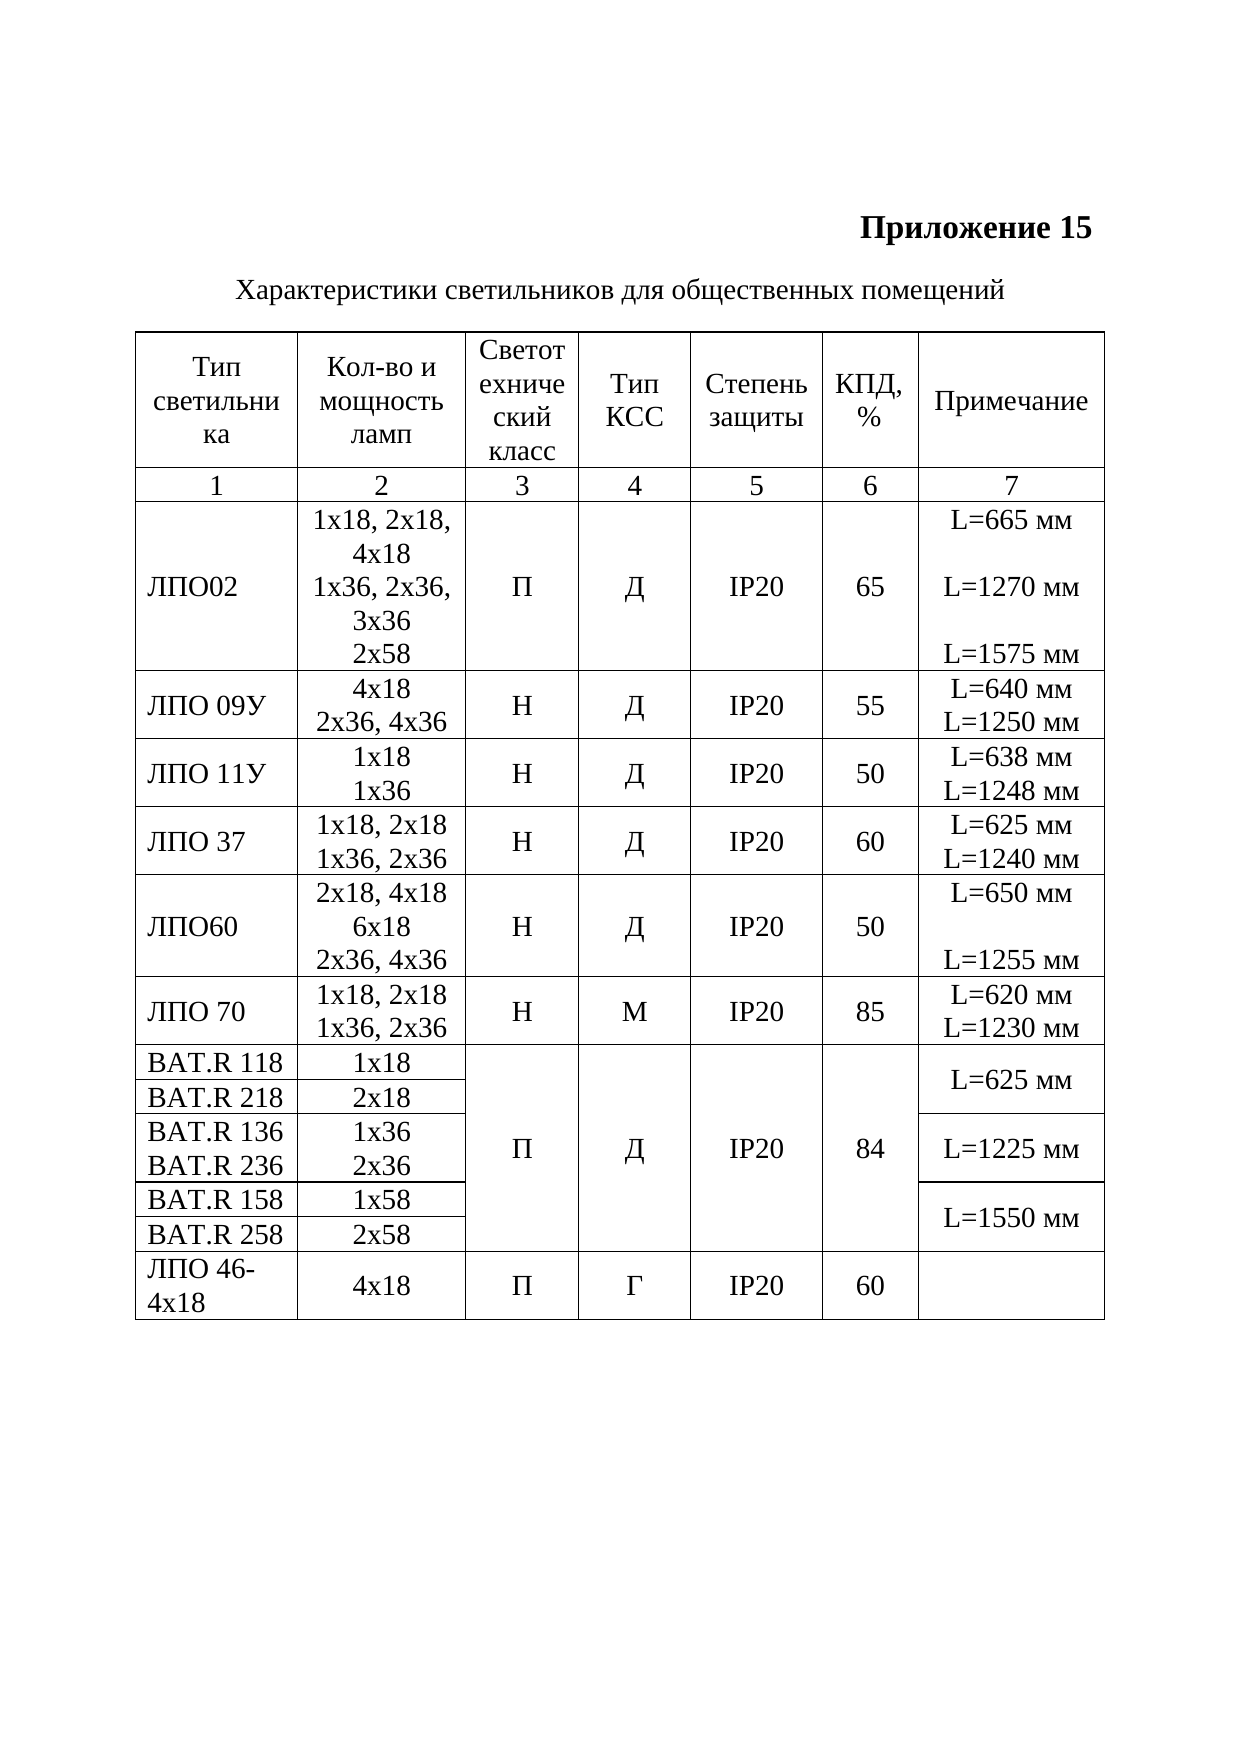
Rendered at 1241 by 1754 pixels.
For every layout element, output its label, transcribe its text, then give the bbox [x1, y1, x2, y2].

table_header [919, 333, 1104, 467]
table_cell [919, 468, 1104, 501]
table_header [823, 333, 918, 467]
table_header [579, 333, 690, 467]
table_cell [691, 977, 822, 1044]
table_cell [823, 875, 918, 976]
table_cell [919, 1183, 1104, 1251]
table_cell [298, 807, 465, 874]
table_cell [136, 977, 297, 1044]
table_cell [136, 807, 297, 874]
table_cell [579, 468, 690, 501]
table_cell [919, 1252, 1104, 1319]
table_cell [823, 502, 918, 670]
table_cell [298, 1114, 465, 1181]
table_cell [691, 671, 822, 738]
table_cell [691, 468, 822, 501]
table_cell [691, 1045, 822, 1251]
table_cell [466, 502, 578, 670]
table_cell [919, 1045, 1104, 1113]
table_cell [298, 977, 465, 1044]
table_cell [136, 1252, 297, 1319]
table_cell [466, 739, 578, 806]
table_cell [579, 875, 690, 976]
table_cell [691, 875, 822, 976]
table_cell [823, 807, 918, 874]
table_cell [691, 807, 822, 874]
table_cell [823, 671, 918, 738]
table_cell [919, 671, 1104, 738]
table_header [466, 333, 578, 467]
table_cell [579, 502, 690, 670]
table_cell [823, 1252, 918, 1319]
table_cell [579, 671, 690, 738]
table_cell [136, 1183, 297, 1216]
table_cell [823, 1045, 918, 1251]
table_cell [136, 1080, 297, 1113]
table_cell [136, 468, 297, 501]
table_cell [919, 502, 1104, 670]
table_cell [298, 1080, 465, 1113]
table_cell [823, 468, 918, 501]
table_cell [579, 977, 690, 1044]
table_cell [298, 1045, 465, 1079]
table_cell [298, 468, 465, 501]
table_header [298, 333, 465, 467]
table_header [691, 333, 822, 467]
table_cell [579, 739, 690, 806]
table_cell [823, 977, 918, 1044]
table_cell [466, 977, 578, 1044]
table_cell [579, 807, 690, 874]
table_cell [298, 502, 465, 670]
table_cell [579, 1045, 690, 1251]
text Приложение 15 [148, 207, 1092, 245]
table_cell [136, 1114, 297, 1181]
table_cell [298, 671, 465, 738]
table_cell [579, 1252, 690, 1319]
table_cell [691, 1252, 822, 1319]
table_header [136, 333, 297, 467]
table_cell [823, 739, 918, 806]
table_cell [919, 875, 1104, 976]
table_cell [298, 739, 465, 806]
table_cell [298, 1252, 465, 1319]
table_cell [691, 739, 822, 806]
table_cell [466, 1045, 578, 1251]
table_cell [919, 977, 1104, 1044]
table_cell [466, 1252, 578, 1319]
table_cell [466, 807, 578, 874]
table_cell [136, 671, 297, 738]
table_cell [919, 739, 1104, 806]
text Характеристики светильников для общественных помещений [148, 272, 1092, 306]
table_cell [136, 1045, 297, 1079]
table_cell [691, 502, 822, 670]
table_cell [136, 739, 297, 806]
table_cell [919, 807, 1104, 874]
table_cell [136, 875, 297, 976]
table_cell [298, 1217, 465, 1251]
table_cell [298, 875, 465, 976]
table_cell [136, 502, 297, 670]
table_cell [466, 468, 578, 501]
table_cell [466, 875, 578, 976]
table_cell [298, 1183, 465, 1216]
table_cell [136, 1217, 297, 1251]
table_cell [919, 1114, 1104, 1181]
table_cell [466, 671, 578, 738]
